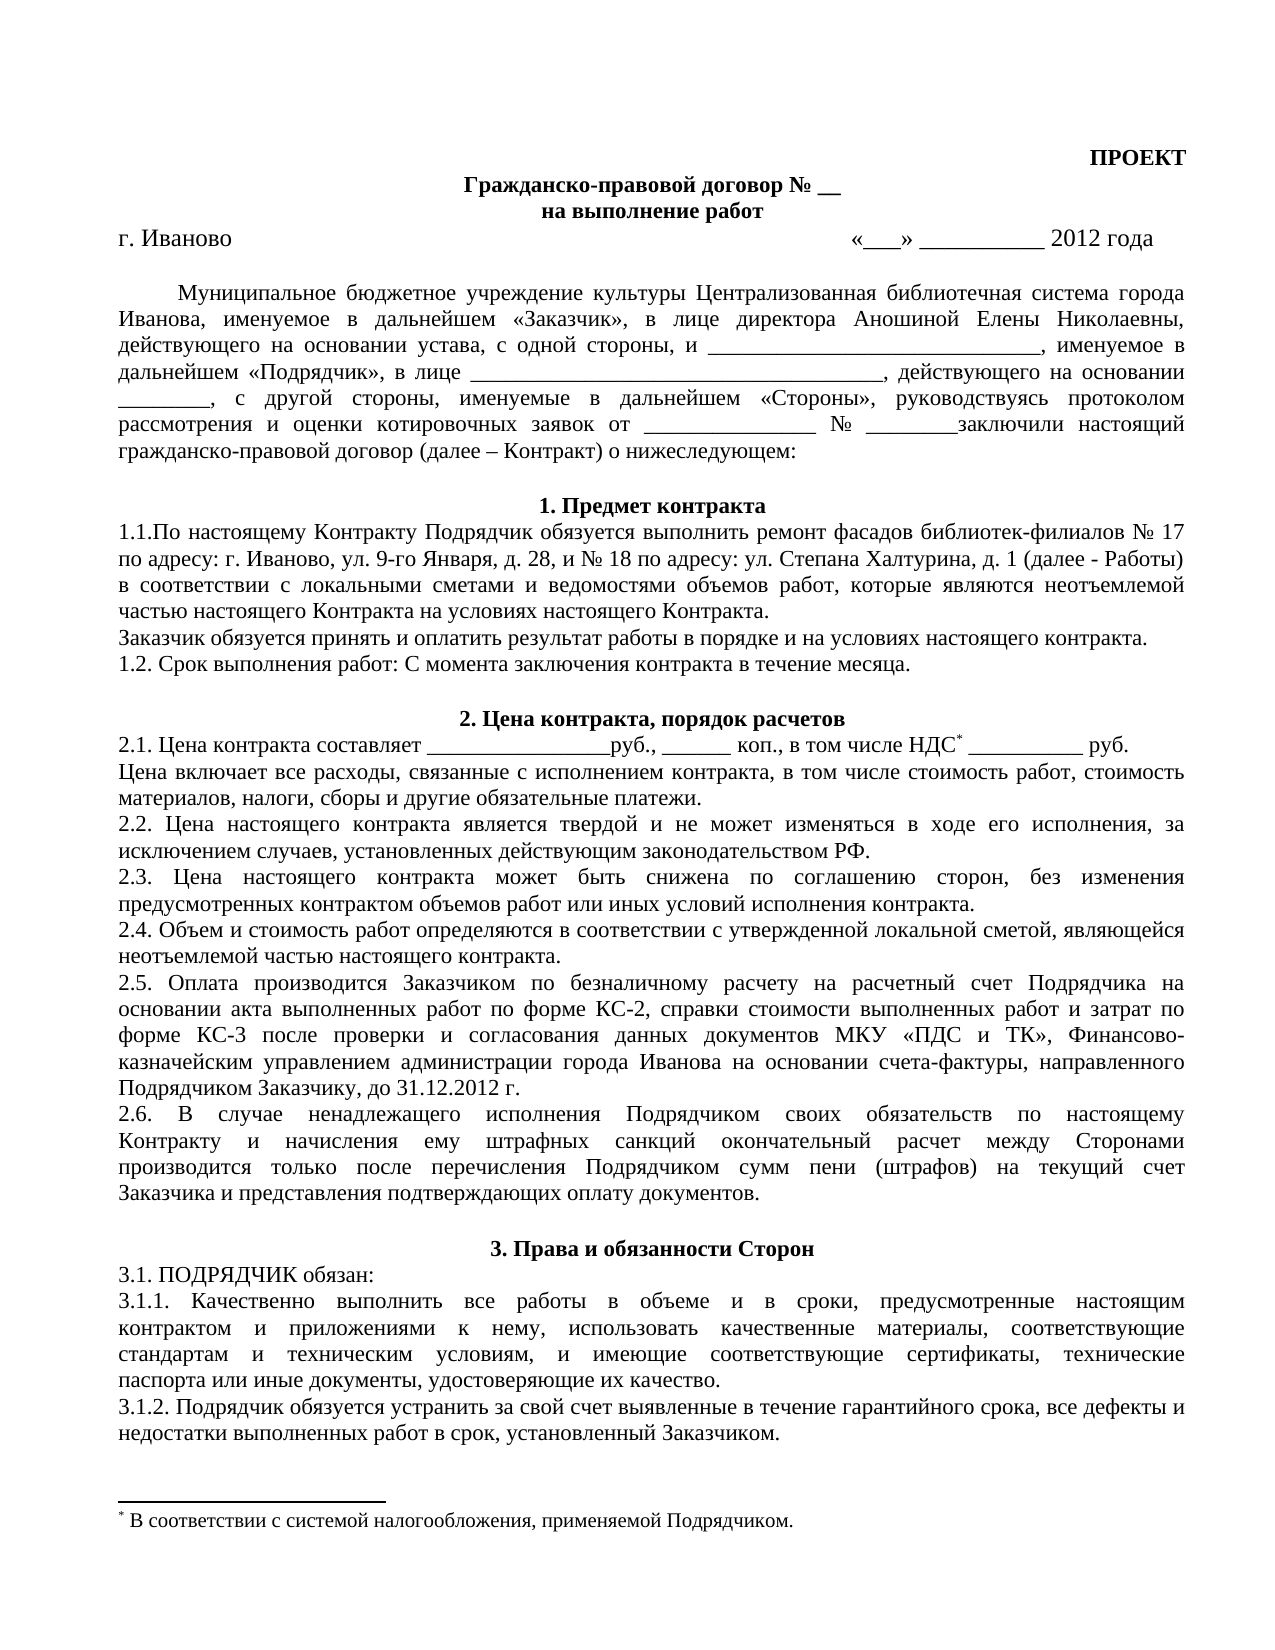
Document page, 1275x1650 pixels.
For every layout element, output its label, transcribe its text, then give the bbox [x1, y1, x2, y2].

text 3. Права и обязанности Сторон [118, 1234, 1186, 1261]
text 1.1.По настоящему Контракту Подрядчик обязуется выполнить ремонт фасадов библиотек-филиалов № 17 по адресу: г. Иваново, ул. 9-го Января, д. 28, и № 18 по адресу: ул. Степана Халтурина, д. 1 (далее - Работы) в соответствии с локальными сметами и ведомостями объемов работ, которые являются неотъемлемой частью настоящего Контракта на условиях настоящего Контракта. [118, 518, 1186, 624]
text ПРОЕКТ [118, 144, 1186, 171]
text Муниципальное бюджетное учреждение культуры Централизованная библиотечная система города Иванова, именуемое в дальнейшем «Заказчик», в лице директора Аношиной Елены Николаевны, действующего на основании устава, с одной стороны, и _____________________________, именуемое в дальнейшем «Подрядчик», в лице ____________________________________, действующего на основании ________, с другой стороны, именуемые в дальнейшем «Стороны», руководствуясь протоколом рассмотрения и оценки котировочных заявок от _______________ № ________заключили настоящий гражданско-правовой договор (далее – Контракт) о нижеследующем: [118, 279, 1186, 463]
text 1.2. Срок выполнения работ: С момента заключения контракта в течение месяца. [118, 650, 1186, 676]
text Гражданско-правовой договор № __ [118, 171, 1186, 197]
text г. Иваново «___» __________ 2012 года [118, 223, 1186, 252]
text 2.5. Оплата производится Заказчиком по безналичному расчету на расчетный счет Подрядчика на основании акта выполненных работ по форме КС-2, справки стоимости выполненных работ и затрат по форме КС-3 после проверки и согласования данных документов МКУ «ПДС и ТК», Финансово-казначейским управлением администрации города Иванова на основании счета-фактуры, направленного Подрядчиком Заказчику, до 31.12.2012 г. [118, 969, 1186, 1100]
text 3.1. ПОДРЯДЧИК обязан: [118, 1261, 1186, 1287]
text 2.6. В случае ненадлежащего исполнения Подрядчиком своих обязательств по настоящему Контракту и начисления ему штрафных санкций окончательный расчет между Сторонами производится только после перечисления Подрядчиком сумм пени (штрафов) на текущий счет Заказчика и представления подтверждающих оплату документов. [118, 1100, 1186, 1206]
text 3.1.2. Подрядчик обязуется устранить за свой счет выявленные в течение гарантийного срока, все дефекты и недостатки выполненных работ в срок, установленный Заказчиком. [118, 1393, 1186, 1445]
text 3.1.1. Качественно выполнить все работы в объеме и в сроки, предусмотренные настоящим контрактом и приложениями к нему, использовать качественные материалы, соответствующие стандартам и техническим условиям, и имеющие соответствующие сертификаты, технические паспорта или иные документы, удостоверяющие их качество. [118, 1287, 1186, 1393]
text Цена включает все расходы, связанные с исполнением контракта, в том числе стоимость работ, стоимость материалов, налоги, сборы и другие обязательные платежи. [118, 758, 1186, 811]
text на выполнение работ [118, 197, 1186, 223]
text 2. Цена контракта, порядок расчетов [118, 705, 1186, 731]
text Заказчик обязуется принять и оплатить результат работы в порядке и на условиях настоящего контракта. [118, 624, 1186, 650]
text 2.2. Цена настоящего контракта является твердой и не может изменяться в ходе его исполнения, за исключением случаев, установленных действующим законодательством РФ. [118, 811, 1186, 863]
text 2.3. Цена настоящего контракта может быть снижена по соглашению сторон, без изменения предусмотренных контрактом объемов работ или иных условий исполнения контракта. [118, 863, 1186, 916]
text 2.4. Объем и стоимость работ определяются в соответствии с утвержденной локальной сметой, являющейся неотъемлемой частью настоящего контракта. [118, 916, 1186, 969]
text 1. Предмет контракта [118, 492, 1186, 518]
text 2.1. Цена контракта составляет ________________руб., ______ коп., в том числе НДС __________ руб. [118, 731, 1186, 758]
